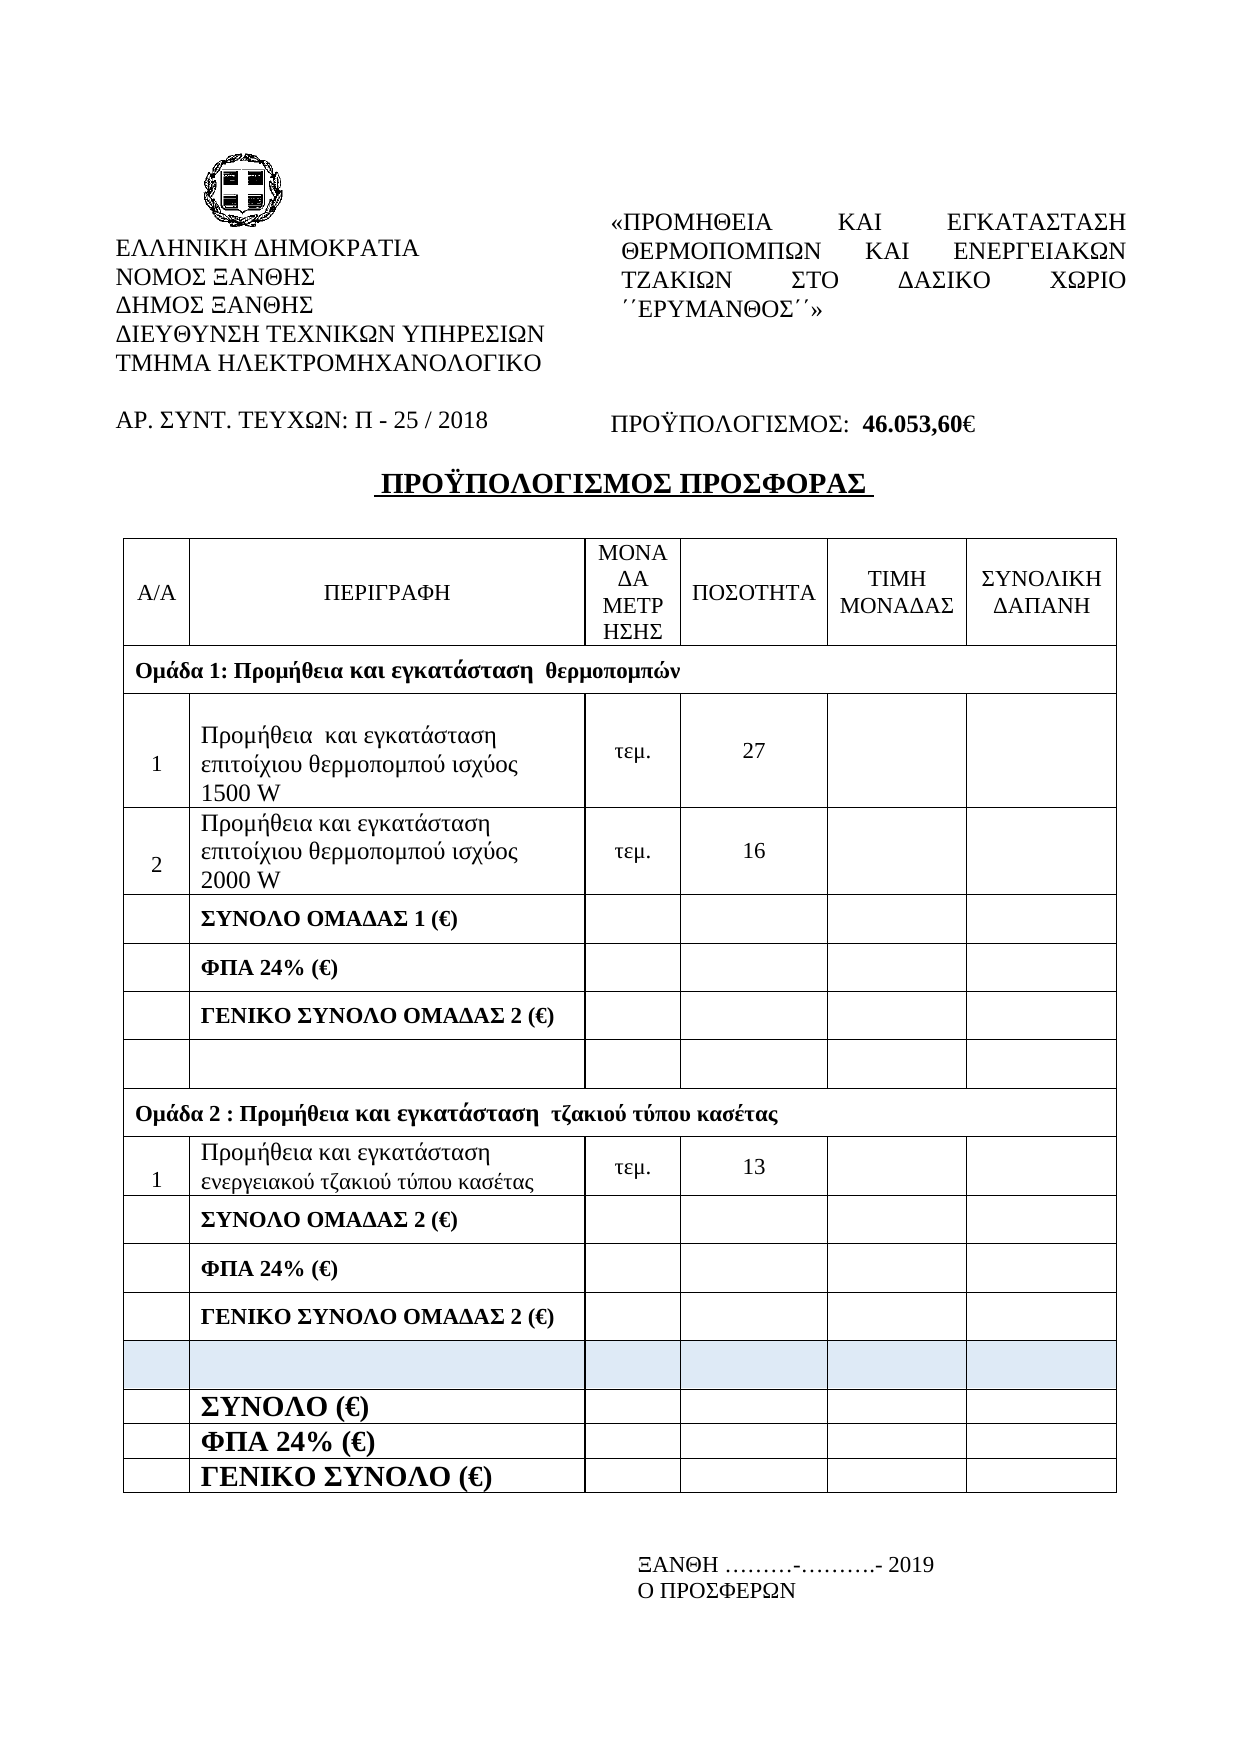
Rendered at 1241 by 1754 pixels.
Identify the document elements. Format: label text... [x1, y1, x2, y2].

table_header ΠΕΡΙΓΡΑΦΗ [190, 539, 584, 644]
table_cell [586, 1459, 680, 1492]
table_cell [124, 1424, 189, 1458]
table_cell [681, 1424, 827, 1458]
table_cell [124, 895, 189, 942]
table_cell [681, 895, 827, 942]
table_cell [967, 1390, 1116, 1423]
text ΞΑΝΘΗ ………-……….- 2019 [562, 1551, 1053, 1577]
table_cell [124, 1390, 189, 1423]
table_cell τεμ. [586, 694, 680, 807]
table_cell [190, 1040, 584, 1088]
table_cell [828, 1293, 966, 1340]
table_cell [124, 1196, 189, 1243]
table_cell Ομάδα 1: Προμήθεια και εγκατάσταση θερμοπομπών [124, 646, 1116, 693]
table_cell [828, 1196, 966, 1243]
table_header A/A [124, 539, 189, 644]
picture [190, 150, 296, 233]
table_cell 1 [124, 694, 189, 807]
table_cell [124, 1244, 189, 1292]
table_cell ΦΠΑ 24% (€) [190, 1244, 584, 1292]
table_header ΠΟΣΟΤΗΤΑ [681, 539, 827, 644]
table_cell [586, 1196, 680, 1243]
table_cell ΣΥΝΟΛΟ ΟΜΑΔΑΣ 2 (€) [190, 1196, 584, 1243]
table_cell [967, 694, 1116, 807]
table_cell [681, 1293, 827, 1340]
table_cell [190, 1341, 584, 1388]
table_cell [828, 992, 966, 1039]
table_header ΣΥΝΟΛΙΚΗ ΔΑΠΑΝΗ [967, 539, 1116, 644]
table_cell [586, 1040, 680, 1088]
text Ο ΠΡΟΣΦΕΡΩΝ [562, 1577, 1053, 1603]
table_cell [828, 1390, 966, 1423]
table_cell [681, 1244, 827, 1292]
table_cell τεμ. [586, 808, 680, 894]
table_cell [828, 808, 966, 894]
table_cell 1 [124, 1137, 189, 1195]
table_cell [967, 992, 1116, 1039]
table_cell ΓΕΝΙΚΟ ΣΥΝΟΛΟ ΟΜΑΔΑΣ 2 (€) [190, 992, 584, 1039]
table_cell [828, 1459, 966, 1492]
table_cell [681, 1040, 827, 1088]
table_cell [124, 944, 189, 991]
table_cell [681, 1341, 827, 1388]
table_cell ΣΥΝΟΛΟ ΟΜΑΔΑΣ 1 (€) [190, 895, 584, 942]
table_cell [586, 895, 680, 942]
table_cell Προμήθεια και εγκατάσταση επιτοίχιου θερμοπομπού ισχύος 2000 W [190, 808, 584, 894]
table_cell [967, 1341, 1116, 1388]
table_cell [586, 992, 680, 1039]
table_cell [586, 1341, 680, 1388]
table_cell [828, 895, 966, 942]
table_cell [124, 1293, 189, 1340]
table_cell [967, 1196, 1116, 1243]
table_cell Προμήθεια και εγκατάσταση επιτοίχιου θερμοπομπού ισχύος 1500 W [190, 694, 584, 807]
table_cell [586, 1244, 680, 1292]
table_cell Προμήθεια και εγκατάσταση ενεργειακού τζακιού τύπου κασέτας [190, 1137, 584, 1195]
table_cell [828, 694, 966, 807]
table_cell [681, 1390, 827, 1423]
table_cell [967, 1137, 1116, 1195]
table_cell 16 [681, 808, 827, 894]
table_cell Ομάδα 2 : Προμήθεια και εγκατάσταση τζακιού τύπου κασέτας [124, 1089, 1116, 1136]
table_cell [967, 1293, 1116, 1340]
table_cell ΓΕΝΙΚΟ ΣΥΝΟΛΟ (€) [190, 1459, 584, 1492]
table_cell ΓΕΝΙΚΟ ΣΥΝΟΛΟ ΟΜΑΔΑΣ 2 (€) [190, 1293, 584, 1340]
table_cell [586, 1424, 680, 1458]
table_cell [967, 1244, 1116, 1292]
table_cell [681, 944, 827, 991]
table_cell [967, 1459, 1116, 1492]
table_cell [681, 1196, 827, 1243]
table_cell [586, 1390, 680, 1423]
table_header ΤΙΜΗ ΜΟΝΑΔΑΣ [828, 539, 966, 644]
table_cell [828, 1341, 966, 1388]
table_cell [967, 1424, 1116, 1458]
table_header ΕΛΛΗΝΙΚΗ ΔΗΜΟΚΡΑΤΙΑ ΝΟΜΟΣ ΞΑΝΘΗΣ ΔΗΜΟΣ ΞΑΝΘΗΣ ΔΙΕΥΘΥΝΣΗ ΤΕΧΝΙΚΩΝ ΥΠΗΡΕΣΙΩΝ ΤΜΗΜΑ ΗΛΕΚΤΡΟΜΗΧΑΝΟΛΟΓΙΚΟ ΑΡ. ΣΥΝΤ. ΤΕΥΧΩΝ: Π - 25 / 2018 [104, 150, 606, 437]
table_header «ΠΡΟΜΗΘΕΙΑ ΚΑΙ ΕΓΚΑΤΑΣΤΑΣΗ ΘΕΡΜΟΠΟΜΠΩΝ ΚΑΙ ΕΝΕΡΓΕΙΑΚΩΝ ΤΖΑΚΙΩΝ ΣΤΟ ΔΑΣΙΚΟ ΧΩΡΙΟ ΄΄ΕΡΥΜΑΝΘΟΣ΄΄» ΠΡΟΫΠΟΛΟΓΙΣΜΟΣ: 46.053,60€ [606, 150, 1138, 437]
table_cell [828, 1040, 966, 1088]
table_cell ΦΠΑ 24% (€) [190, 1424, 584, 1458]
table_cell [124, 1341, 189, 1388]
table_cell 2 [124, 808, 189, 894]
table_header ΜΟΝΑΔΑ ΜΕΤΡΗΣΗΣ [586, 539, 680, 644]
table_cell [124, 992, 189, 1039]
table_cell [681, 1459, 827, 1492]
table_cell [967, 895, 1116, 942]
table_cell [586, 1293, 680, 1340]
table_cell 27 [681, 694, 827, 807]
table_cell [681, 992, 827, 1039]
table_cell [828, 1137, 966, 1195]
table_cell ΦΠΑ 24% (€) [190, 944, 584, 991]
table_cell [828, 944, 966, 991]
text ΠΡΟΫΠΟΛΟΓΙΣΜΟΣ ΠΡΟΣΦΟΡΑΣ [187, 466, 1053, 500]
table_cell [124, 1040, 189, 1088]
table_cell [124, 1459, 189, 1492]
table_cell [828, 1244, 966, 1292]
table_cell ΣΥΝΟΛΟ (€) [190, 1390, 584, 1423]
table_cell [967, 1040, 1116, 1088]
table_cell [967, 944, 1116, 991]
table_cell [828, 1424, 966, 1458]
table_cell τεμ. [586, 1137, 680, 1195]
table_cell [967, 808, 1116, 894]
table_cell 13 [681, 1137, 827, 1195]
table_cell [586, 944, 680, 991]
